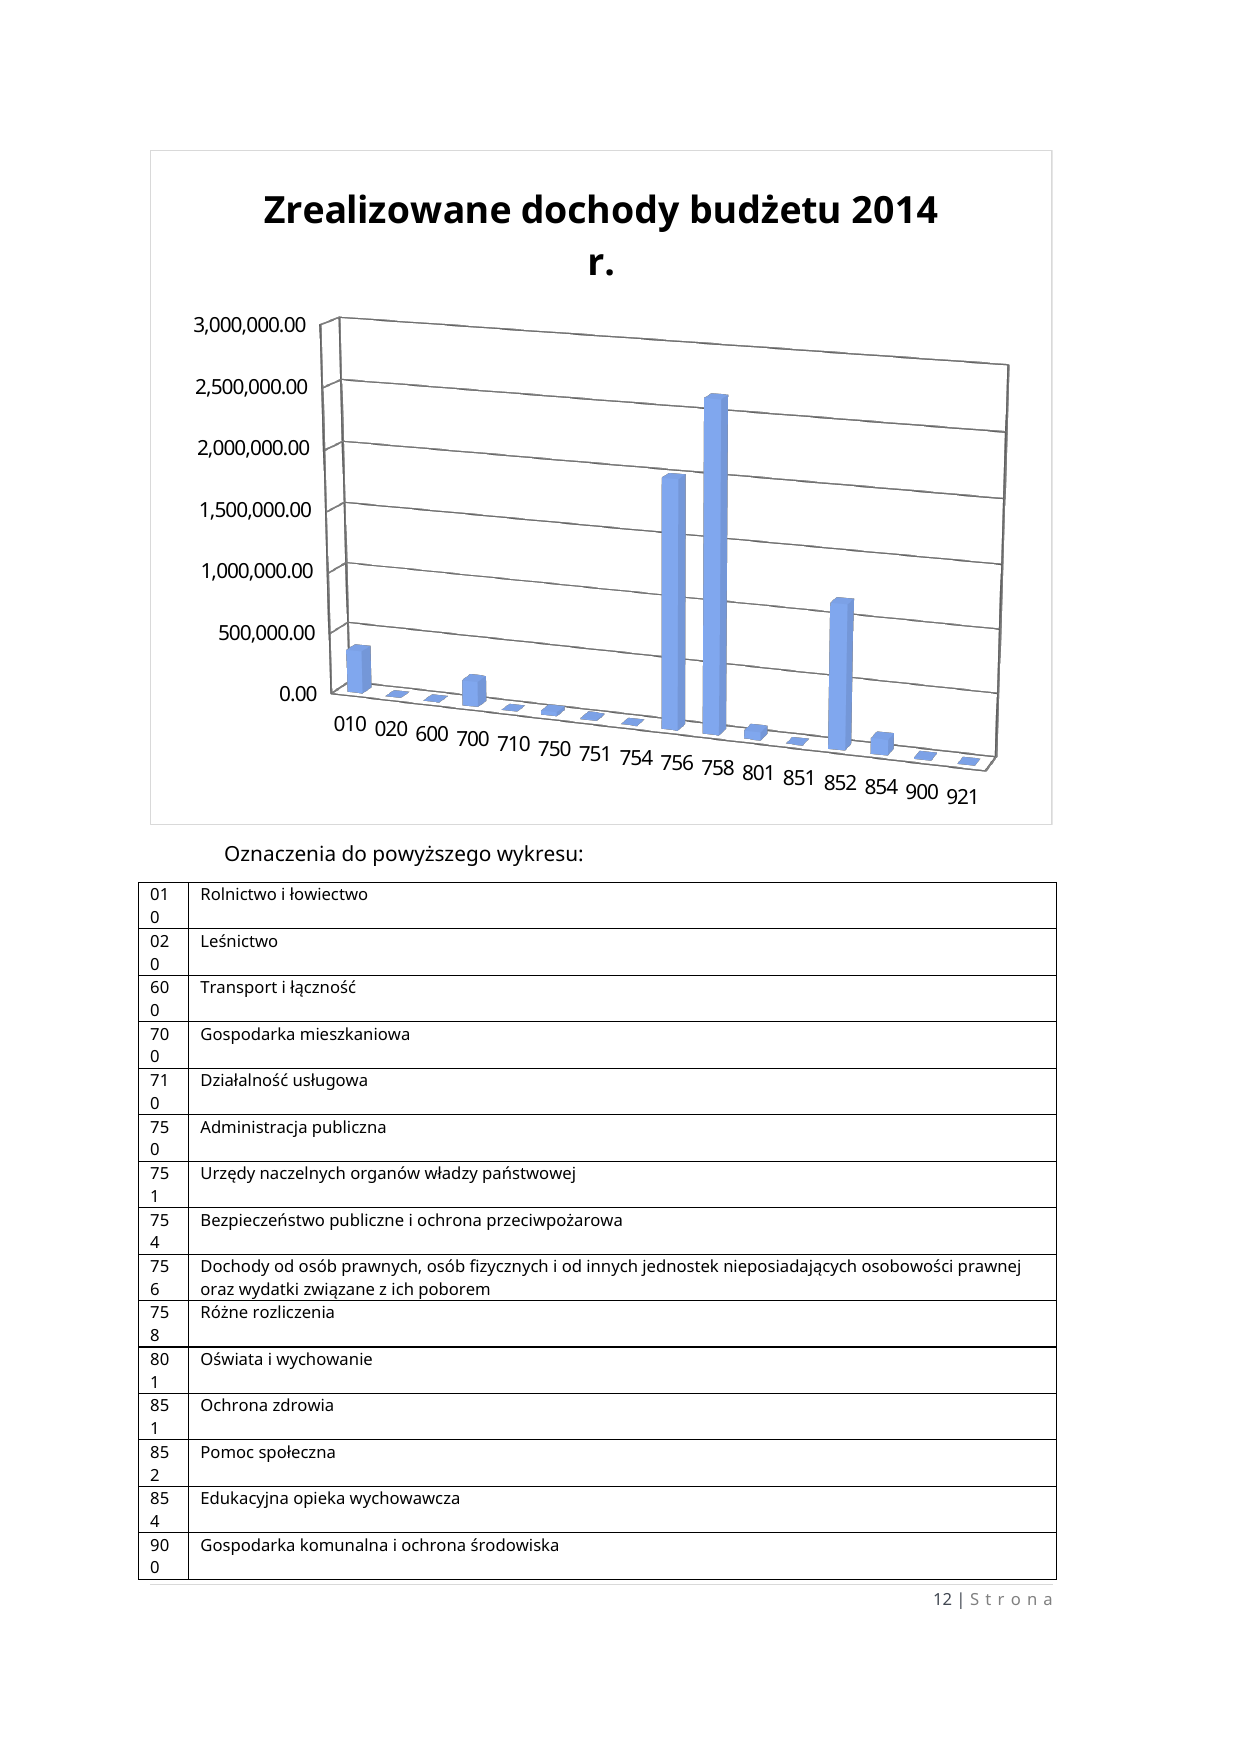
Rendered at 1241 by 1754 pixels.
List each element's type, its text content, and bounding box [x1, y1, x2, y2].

table_cell 020 [139, 929, 188, 975]
table_cell Różne rozliczenia [189, 1301, 1056, 1346]
table_cell Urzędy naczelnych organów władzy państwowej [189, 1162, 1056, 1207]
table_cell 900 [139, 1533, 188, 1579]
table_cell 756 [139, 1255, 188, 1300]
table_cell Działalność usługowa [189, 1069, 1056, 1114]
table_cell Oświata i wychowanie [189, 1348, 1056, 1393]
table_cell Ochrona zdrowia [189, 1394, 1056, 1439]
table_cell 852 [139, 1440, 188, 1486]
table_cell Leśnictwo [189, 929, 1056, 975]
table_cell 754 [139, 1208, 188, 1253]
table_cell 751 [139, 1162, 188, 1207]
table_cell 854 [139, 1487, 188, 1532]
table_cell Transport i łączność [189, 976, 1056, 1021]
table_cell Pomoc społeczna [189, 1440, 1056, 1486]
table_cell Gospodarka mieszkaniowa [189, 1022, 1056, 1068]
table_cell Gospodarka komunalna i ochrona środowiska [189, 1533, 1056, 1579]
table_cell 600 [139, 976, 188, 1021]
table_cell Edukacyjna opieka wychowawcza [189, 1487, 1056, 1532]
table_cell Bezpieczeństwo publiczne i ochrona przeciwpożarowa [189, 1208, 1056, 1253]
table_cell Administracja publiczna [189, 1115, 1056, 1161]
table_cell 710 [139, 1069, 188, 1114]
table_cell 700 [139, 1022, 188, 1068]
table_header 010 [139, 883, 188, 928]
text Oznaczenia do powyższego wykresu: [150, 839, 1053, 868]
table_cell Dochody od osób prawnych, osób fizycznych i od innych jednostek nieposiadających osobowości prawnej oraz wydatki związane z ich poborem [189, 1255, 1056, 1300]
table_header Rolnictwo i łowiectwo [189, 883, 1056, 928]
table_cell 750 [139, 1115, 188, 1161]
table_cell 801 [139, 1348, 188, 1393]
table_cell 758 [139, 1301, 188, 1346]
table_cell 851 [139, 1394, 188, 1439]
